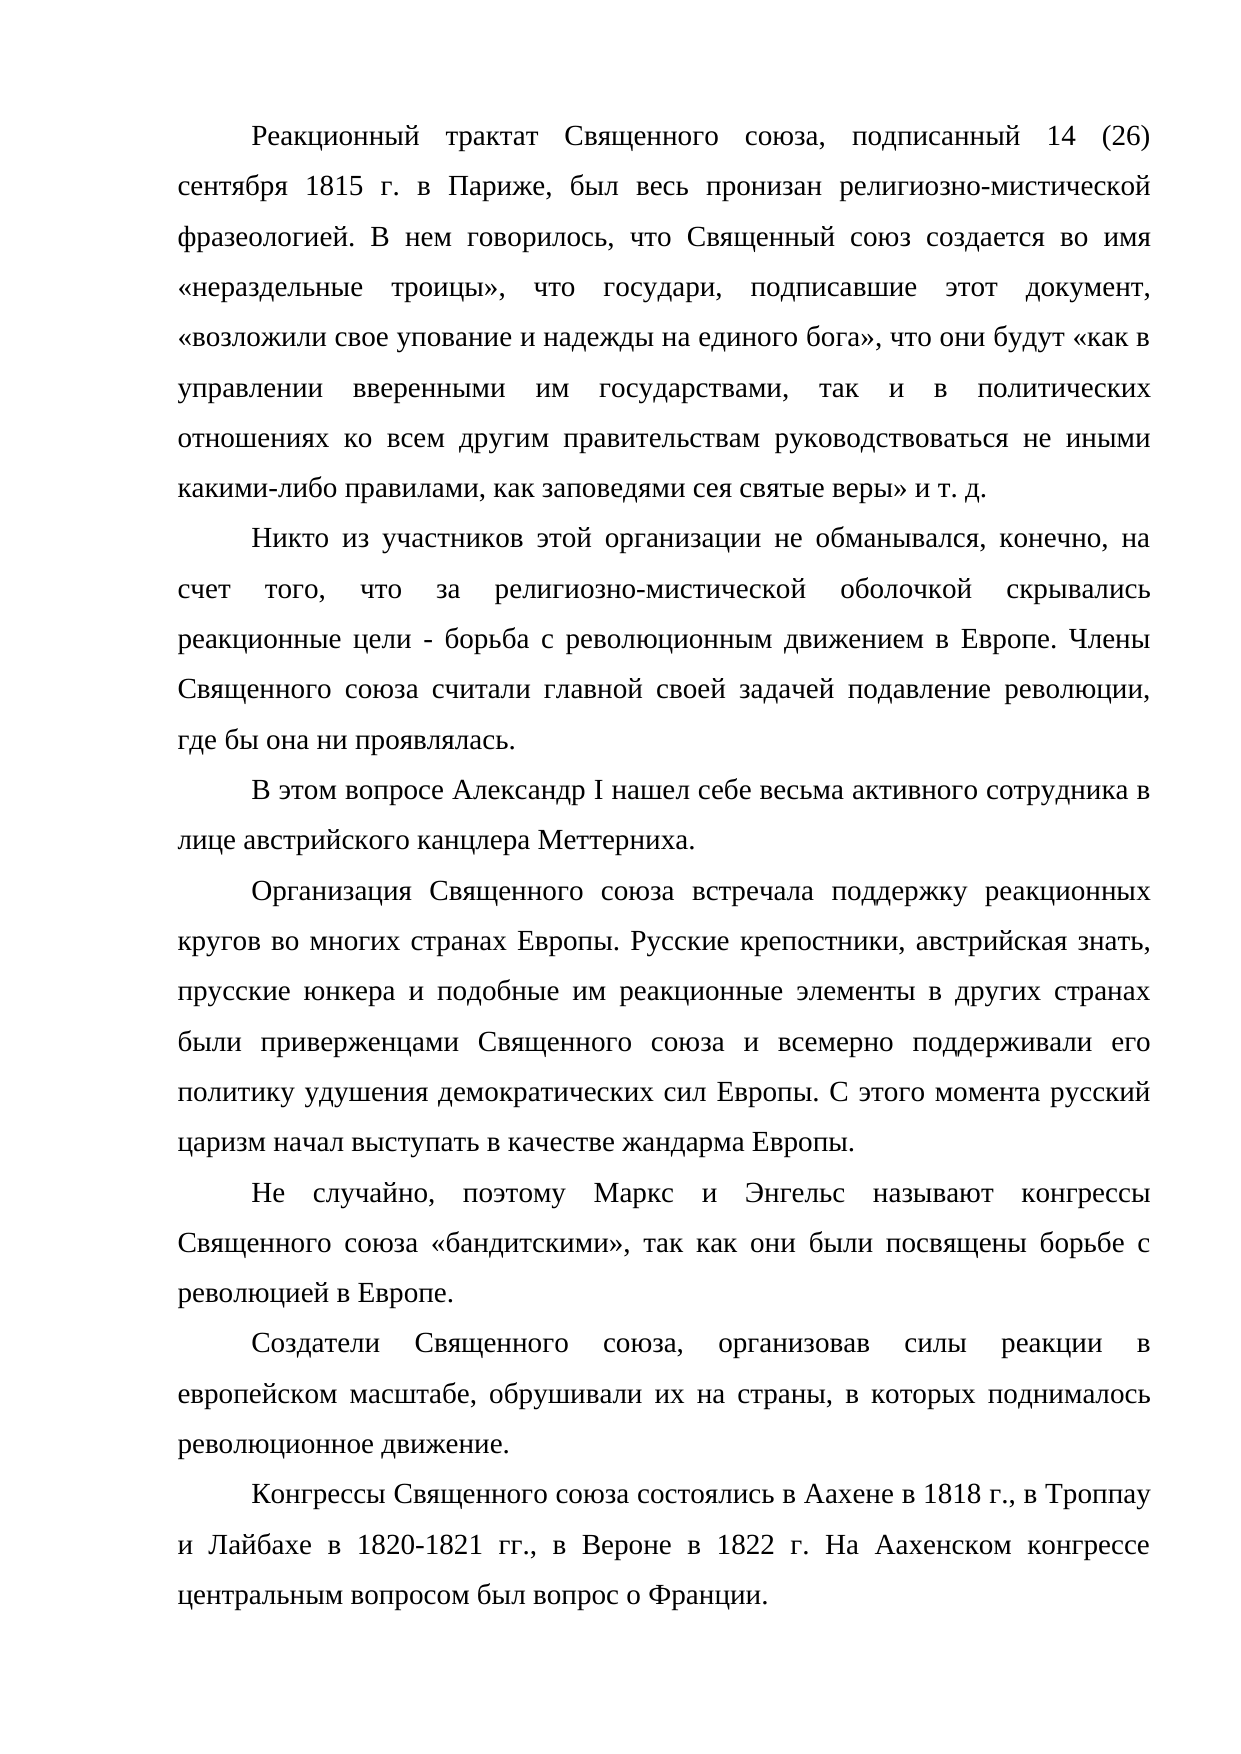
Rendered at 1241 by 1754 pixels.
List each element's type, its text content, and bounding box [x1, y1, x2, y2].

text Организация Священного союза встречала поддержку реакционных кругов во многих странах Европы. Русские крепостники, австрийская знать, прусские юнкера и подобные им реакционные элементы в других странах были приверженцами Священного союза и всемерно поддерживали его политику удушения демократических сил Европы. С этого момента русский царизм начал выступать в качестве жандарма Европы. [177, 873, 1152, 1158]
text Реакционный трактат Священного союза, подписанный 14 (26) сентября . в Париже, был весь пронизан религиозно-мистической фразеологией. В нем говорилось, что Священный союз создается во имя «нераздельные троицы», что государи, подписавшие этот документ, «возложили свое упование и надежды на единого бога», что они будут «как в управлении вверенными им государствами, так и в политических отношениях ко всем другим правительствам руководствоваться не иными какими-либо правилами, как заповедями сея святые веры» и т. д. [177, 118, 1152, 504]
text Создатели Священного союза, организовав силы реакции в европейском масштабе, обрушивали их на страны, в которых поднималось революционное движение. [177, 1326, 1152, 1460]
text В этом вопросе Александр I нашел себе весьма активного сотрудника в лице австрийского канцлера Меттерниха. [177, 772, 1152, 856]
text Конгрессы Священного союза состоялись в Аахене в ., в Троппау и Лайбахе в 1820-1821 гг., в Вероне в . На Аахенском конгрессе центральным вопросом был вопрос о Франции. [177, 1477, 1152, 1611]
text Не случайно, поэтому Маркс и Энгельс называют конгрессы Священного союза «бандитскими», так как они были посвящены борьбе с революцией в Европе. [177, 1175, 1152, 1309]
text Никто из участников этой организации не обманывался, конечно, на счет того, что за религиозно-мистической оболочкой скрывались реакционные цели - борьба с революционным движением в Европе. Члены Священного союза считали главной своей задачей подавление революции, где бы она ни проявлялась. [177, 521, 1152, 755]
